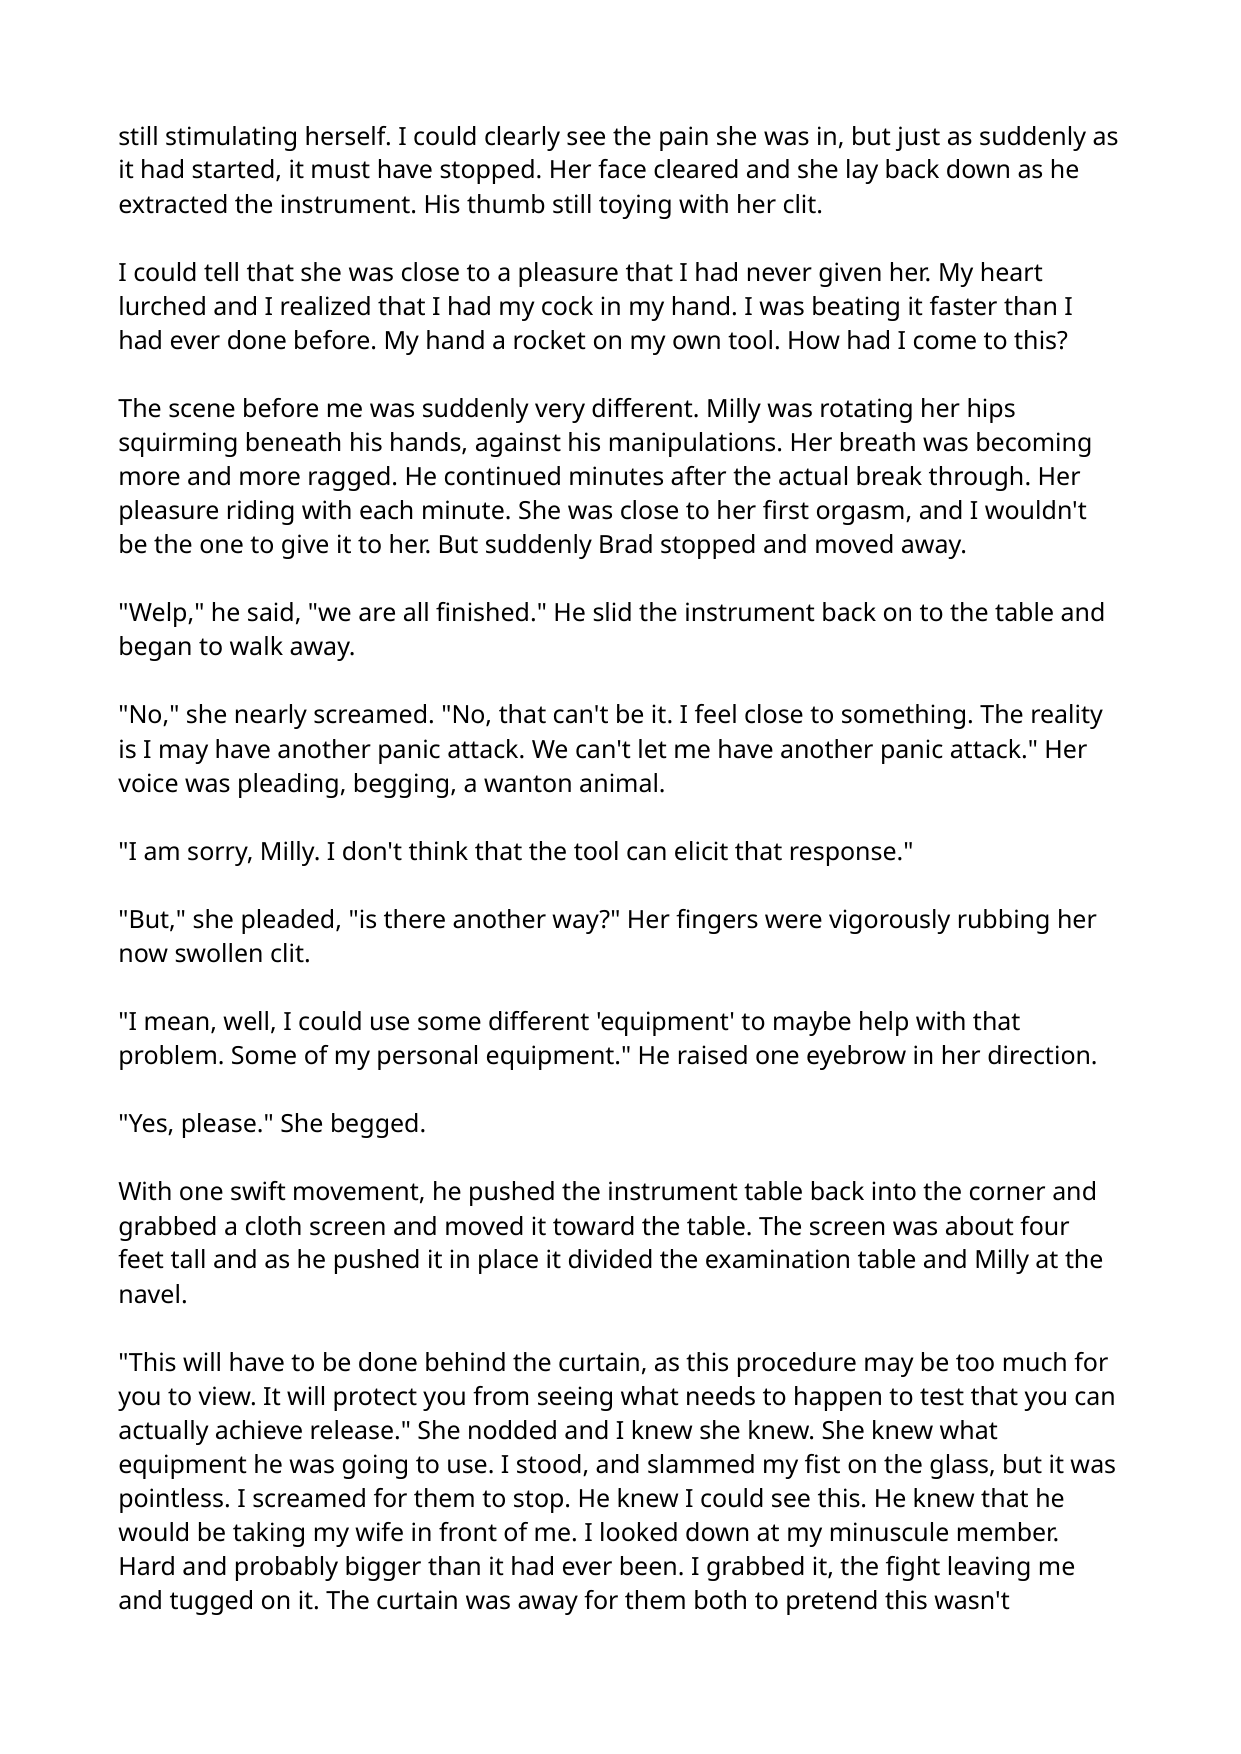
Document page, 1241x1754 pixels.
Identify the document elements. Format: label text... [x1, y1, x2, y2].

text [118, 1344, 1122, 1617]
text "No," she nearly screamed. "No, that can't be it. I feel close to something. The reality is I may have another panic attack. We can't let me have another panic attack." Her voice was pleading, begging, a wanton animal. [118, 697, 1122, 799]
text With one swift movement, he pushed the instrument table back into the corner and grabbed a cloth screen and moved it toward the table. The screen was about four feet tall and as he pushed it in place it divided the examination table and Milly at the navel. [118, 1174, 1122, 1310]
text "Yes, please." She begged. [118, 1106, 1122, 1140]
text I could tell that she was close to a pleasure that I had never given her. My heart lurched and I realized that I had my cock in my hand. I was beating it faster than I had ever done before. My hand a rocket on my own tool. How had I come to this? [118, 254, 1122, 357]
text "I am sorry, Milly. I don't think that the tool can elicit that response." [118, 833, 1122, 867]
text "Welp," he said, "we are all finished." He slid the instrument back on to the table and began to walk away. [118, 595, 1122, 663]
text "But," she pleaded, "is there another way?" Her fingers were vigorously rubbing her now swollen clit. [118, 902, 1122, 970]
text The scene before me was suddenly very different. Milly was rotating her hips squirming beneath his hands, against his manipulations. Her breath was becoming more and more ragged. He continued minutes after the actual break through. Her pleasure riding with each minute. She was close to her first orgasm, and I wouldn't be the one to give it to her. But suddenly Brad stopped and moved away. [118, 391, 1122, 561]
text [118, 118, 1122, 220]
text "I mean, well, I could use some different 'equipment' to maybe help with that problem. Some of my personal equipment." He raised one eyebrow in her direction. [118, 1004, 1122, 1072]
